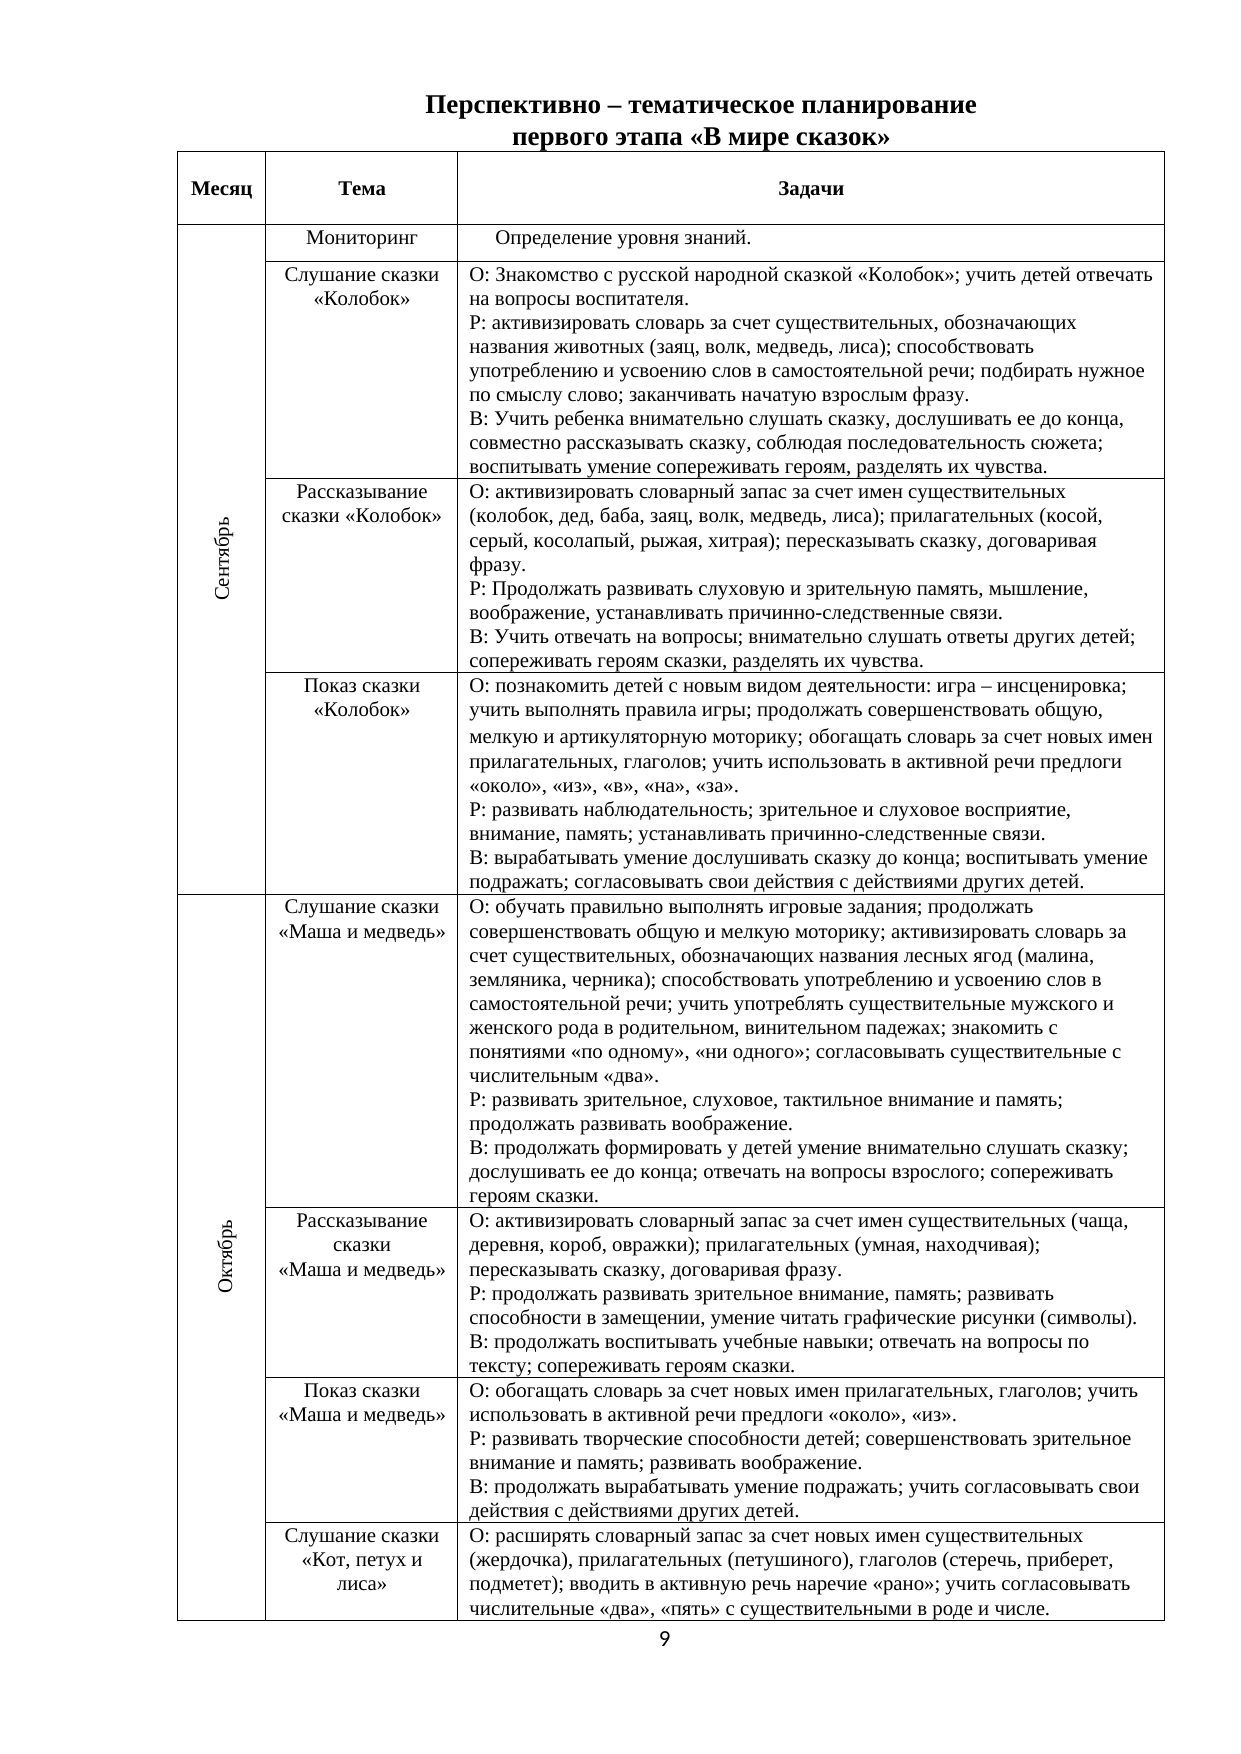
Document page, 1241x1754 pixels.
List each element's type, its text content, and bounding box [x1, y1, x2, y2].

table_cell Слушание сказки «Маша и медведь» [266, 895, 457, 1207]
table_cell О: обогащать словарь за счет новых имен прилагательных, глаголов; учить использовать в активной речи предлоги «около», «из». Р: развивать творческие способности детей; совершенствовать зрительное внимание и память; развивать воображение. В: продолжать вырабатывать умение подражать; учить согласовывать свои действия с действиями других детей. [458, 1378, 1164, 1522]
table_cell О: познакомить детей с новым видом деятельности: игра – инсценировка; учить выполнять правила игры; продолжать совершенствовать общую, мелкую и артикуляторную моторику; обогащать словарь за счет новых имен прилагательных, глаголов; учить использовать в активной речи предлоги «около», «из», «в», «на», «за». Р: развивать наблюдательность; зрительное и слуховое восприятие, внимание, память; устанавливать причинно-следственные связи. В: вырабатывать умение дослушивать сказку до конца; воспитывать умение подражать; согласовывать свои действия с действиями других детей. [458, 673, 1164, 893]
table_cell Сентябрь [178, 225, 265, 893]
table_header Задачи [458, 152, 1164, 224]
table_cell Слушание сказки «Колобок» [266, 262, 457, 478]
table_cell Мониторинг [266, 225, 457, 261]
table_cell О: активизировать словарный запас за счет имен существительных (чаща, деревня, короб, овражки); прилагательных (умная, находчивая); пересказывать сказку, договаривая фразу. Р: продолжать развивать зрительное внимание, память; развивать способности в замещении, умение читать графические рисунки (символы). В: продолжать воспитывать учебные навыки; отвечать на вопросы по тексту; сопереживать героям сказки. [458, 1208, 1164, 1377]
table_cell Октябрь [178, 895, 265, 1619]
table_cell Определение уровня знаний. [458, 225, 1164, 261]
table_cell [458, 1523, 1164, 1619]
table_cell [266, 1523, 457, 1619]
table_cell Показ сказки «Колобок» [266, 673, 457, 893]
table_header Месяц [178, 152, 265, 224]
text Перспективно – тематическое планирование [177, 89, 1152, 120]
table_header Тема [266, 152, 457, 224]
table_cell Показ сказки «Маша и медведь» [266, 1378, 457, 1522]
table_cell Рассказывание сказки «Маша и медведь» [266, 1208, 457, 1377]
text первого этапа «В мире сказок» [177, 120, 1152, 151]
table_cell О: обучать правильно выполнять игровые задания; продолжать совершенствовать общую и мелкую моторику; активизировать словарь за счет существительных, обозначающих названия лесных ягод (малина, земляника, черника); способствовать употреблению и усвоению слов в самостоятельной речи; учить употреблять существительные мужского и женского рода в родительном, винительном падежах; знакомить с понятиями «по одному», «ни одного»; согласовывать существительные с числительным «два». Р: развивать зрительное, слуховое, тактильное внимание и память; продолжать развивать воображение. В: продолжать формировать у детей умение внимательно слушать сказку; дослушивать ее до конца; отвечать на вопросы взрослого; сопереживать героям сказки. [458, 895, 1164, 1207]
table_cell О: активизировать словарный запас за счет имен существительных (колобок, дед, баба, заяц, волк, медведь, лиса); прилагательных (косой, серый, косолапый, рыжая, хитрая); пересказывать сказку, договаривая фразу. Р: Продолжать развивать слуховую и зрительную память, мышление, воображение, устанавливать причинно-следственные связи. В: Учить отвечать на вопросы; внимательно слушать ответы других детей; сопереживать героям сказки, разделять их чувства. [458, 479, 1164, 672]
table_cell Рассказывание сказки «Колобок» [266, 479, 457, 672]
table_cell О: Знакомство с русской народной сказкой «Колобок»; учить детей отвечать на вопросы воспитателя. Р: активизировать словарь за счет существительных, обозначающих названия животных (заяц, волк, медведь, лиса); способствовать употреблению и усвоению слов в самостоятельной речи; подбирать нужное по смыслу слово; заканчивать начатую взрослым фразу. В: Учить ребенка внимательно слушать сказку, дослушивать ее до конца, совместно рассказывать сказку, соблюдая последовательность сюжета; воспитывать умение сопереживать героям, разделять их чувства. [458, 262, 1164, 478]
